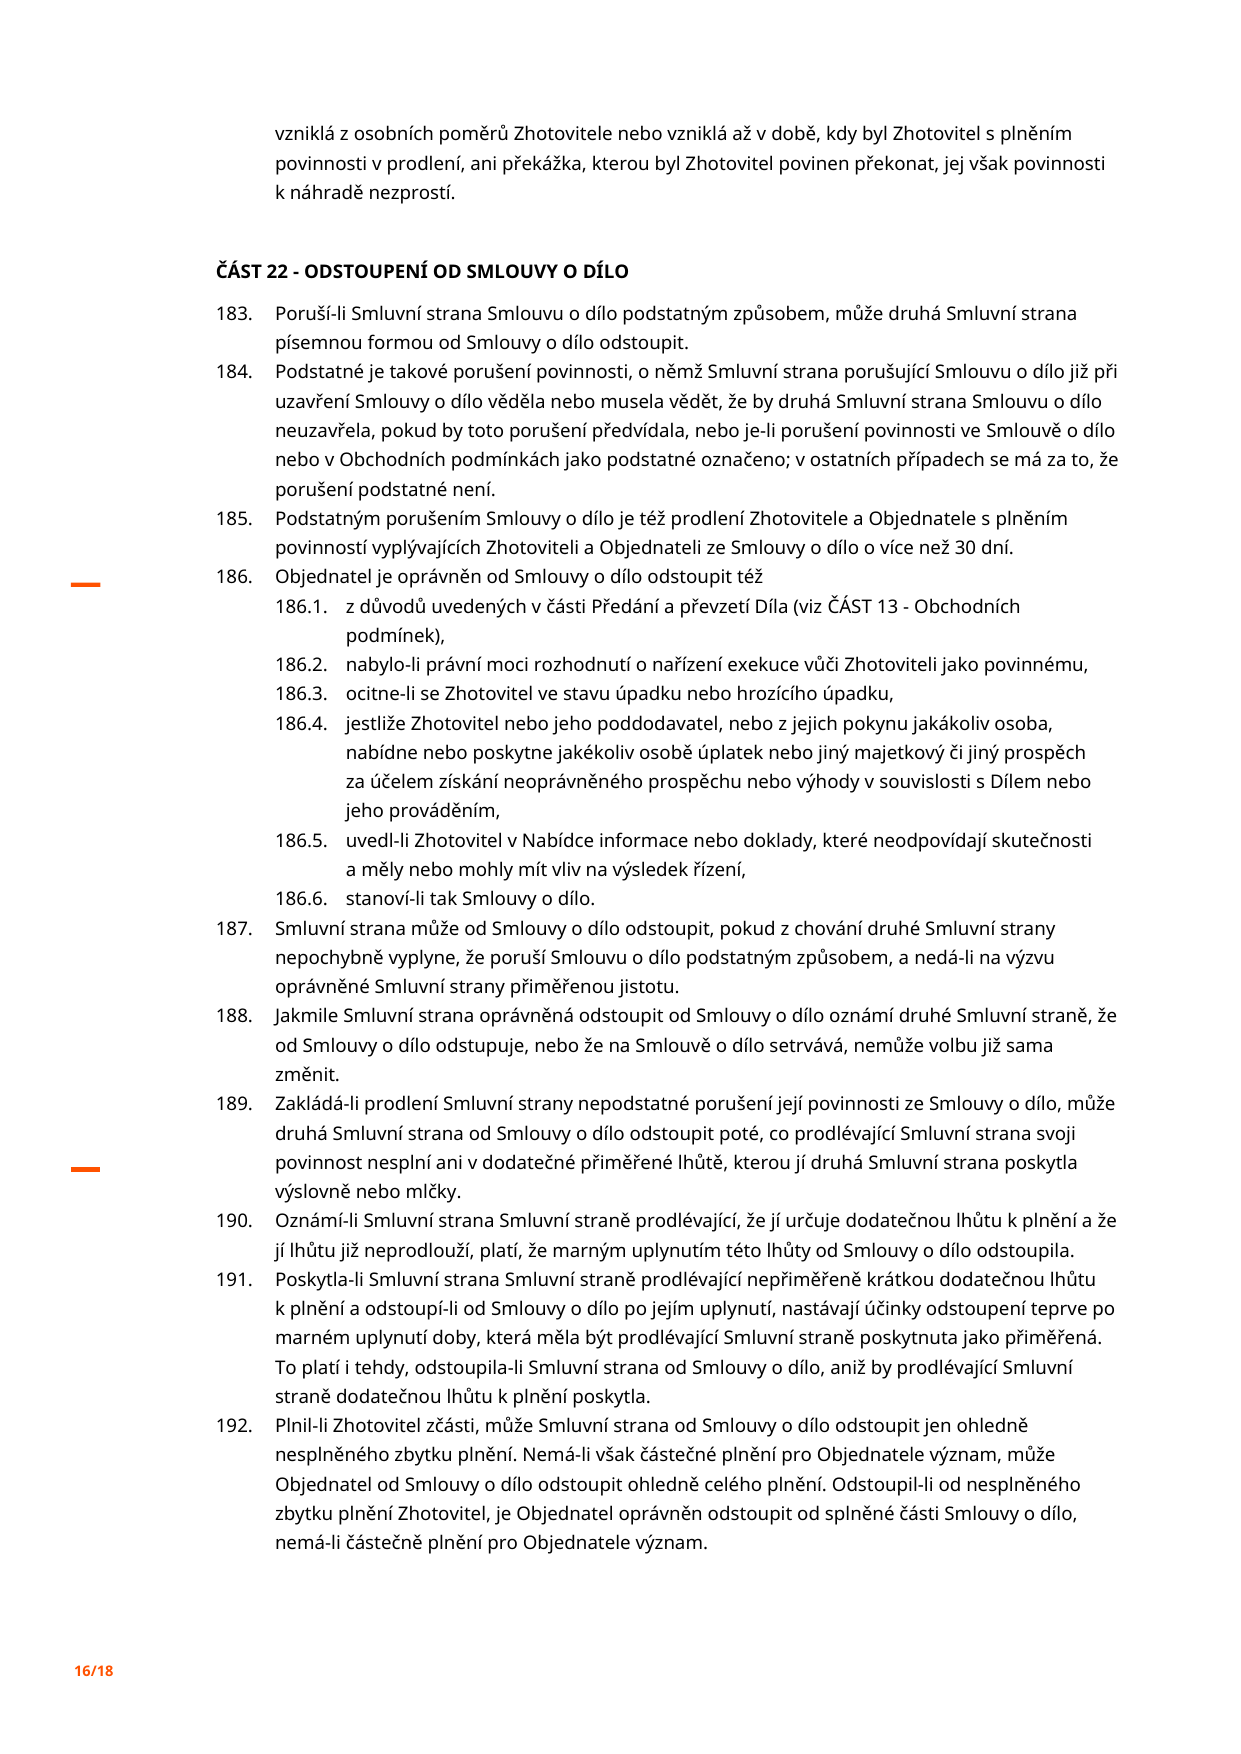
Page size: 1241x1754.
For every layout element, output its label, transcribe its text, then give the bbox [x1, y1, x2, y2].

list Poskytla-li Smluvní strana Smluvní straně prodlévající nepřiměřeně krátkou dodatečnou lhůtu k plnění a odstoupí-li od Smlouvy o dílo po jejím uplynutí, nastávají účinky odstoupení teprve po marném uplynutí doby, která měla být prodlévající Smluvní straně poskytnuta jako přiměřená. To platí i tehdy, odstoupila-li Smluvní strana od Smlouvy o dílo, aniž by prodlévající Smluvní straně dodatečnou lhůtu k plnění poskytla. [216, 1266, 1122, 1409]
list uvedl-li Zhotovitel v Nabídce informace nebo doklady, které neodpovídají skutečnosti a měly nebo mohly mít vliv na výsledek řízení, [275, 827, 1122, 882]
list nabylo-li právní moci rozhodnutí o nařízení exekuce vůči Zhotoviteli jako povinnému, [275, 651, 1122, 677]
list Zakládá-li prodlení Smluvní strany nepodstatné porušení její povinnosti ze Smlouvy o dílo, může druhá Smluvní strana od Smlouvy o dílo odstoupit poté, co prodlévající Smluvní strana svoji povinnost nesplní ani v dodatečné přiměřené lhůtě, kterou jí druhá Smluvní strana poskytla výslovně nebo mlčky. [216, 1091, 1122, 1204]
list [216, 121, 1122, 205]
list Objednatel je oprávněn od Smlouvy o dílo odstoupit též [216, 564, 1122, 589]
list Podstatné je takové porušení povinnosti, o němž Smluvní strana porušující Smlouvu o dílo již při uzavření Smlouvy o dílo věděla nebo musela vědět, že by druhá Smluvní strana Smlouvu o dílo neuzavřela, pokud by toto porušení předvídala, nebo je-li porušení povinnosti ve Smlouvě o dílo nebo v Obchodních podmínkách jako podstatné označeno; v ostatních případech se má za to, že porušení podstatné není. [216, 359, 1122, 501]
list z důvodů uvedených v části Předání a převzetí Díla (viz ČÁST 14 - Obchodních podmínek), [275, 593, 1122, 648]
list Smluvní strana může od Smlouvy o dílo odstoupit, pokud z chování druhé Smluvní strany nepochybně vyplyne, že poruší Smlouvu o dílo podstatným způsobem, a nedá-li na výzvu oprávněné Smluvní strany přiměřenou jistotu. [216, 915, 1122, 999]
list Jakmile Smluvní strana oprávněná odstoupit od Smlouvy o dílo oznámí druhé Smluvní straně, že od Smlouvy o dílo odstupuje, nebo že na Smlouvě o dílo setrvává, nemůže volbu již sama změnit. [216, 1003, 1122, 1087]
list Poruší-li Smluvní strana Smlouvu o dílo podstatným způsobem, může druhá Smluvní strana písemnou formou od Smlouvy o dílo odstoupit. [216, 300, 1122, 355]
list ODSTOUPENÍ OD SMLOUVY O DÍLO [216, 258, 1122, 284]
list jestliže Zhotovitel nebo jeho poddodavatel, nebo z jejich pokynu jakákoliv osoba, nabídne nebo poskytne jakékoliv osobě úplatek nebo jiný majetkový či jiný prospěch za účelem získání neoprávněného prospěchu nebo výhody v souvislosti s Dílem nebo jeho prováděním, [275, 710, 1122, 823]
list Plnil-li Zhotovitel zčásti, může Smluvní strana od Smlouvy o dílo odstoupit jen ohledně nesplněného zbytku plnění. Nemá-li však částečné plnění pro Objednatele význam, může Objednatel od Smlouvy o dílo odstoupit ohledně celého plnění. Odstoupil-li od nesplněného zbytku plnění Zhotovitel, je Objednatel oprávněn odstoupit od splněné části Smlouvy o dílo, nemá-li částečně plnění pro Objednatele význam. [216, 1412, 1122, 1555]
list Oznámí-li Smluvní strana Smluvní straně prodlévající, že jí určuje dodatečnou lhůtu k plnění a že jí lhůtu již neprodlouží, platí, že marným uplynutím této lhůty od Smlouvy o dílo odstoupila. [216, 1208, 1122, 1262]
list stanoví-li tak Smlouvy o dílo. [275, 886, 1122, 911]
list Podstatným porušením Smlouvy o dílo je též prodlení Zhotovitele a Objednatele s plněním povinností vyplývajících Zhotoviteli a Objednateli ze Smlouvy o dílo o více než 30 dní. [216, 505, 1122, 560]
list ocitne-li se Zhotovitel ve stavu úpadku nebo hrozícího úpadku, [275, 681, 1122, 706]
